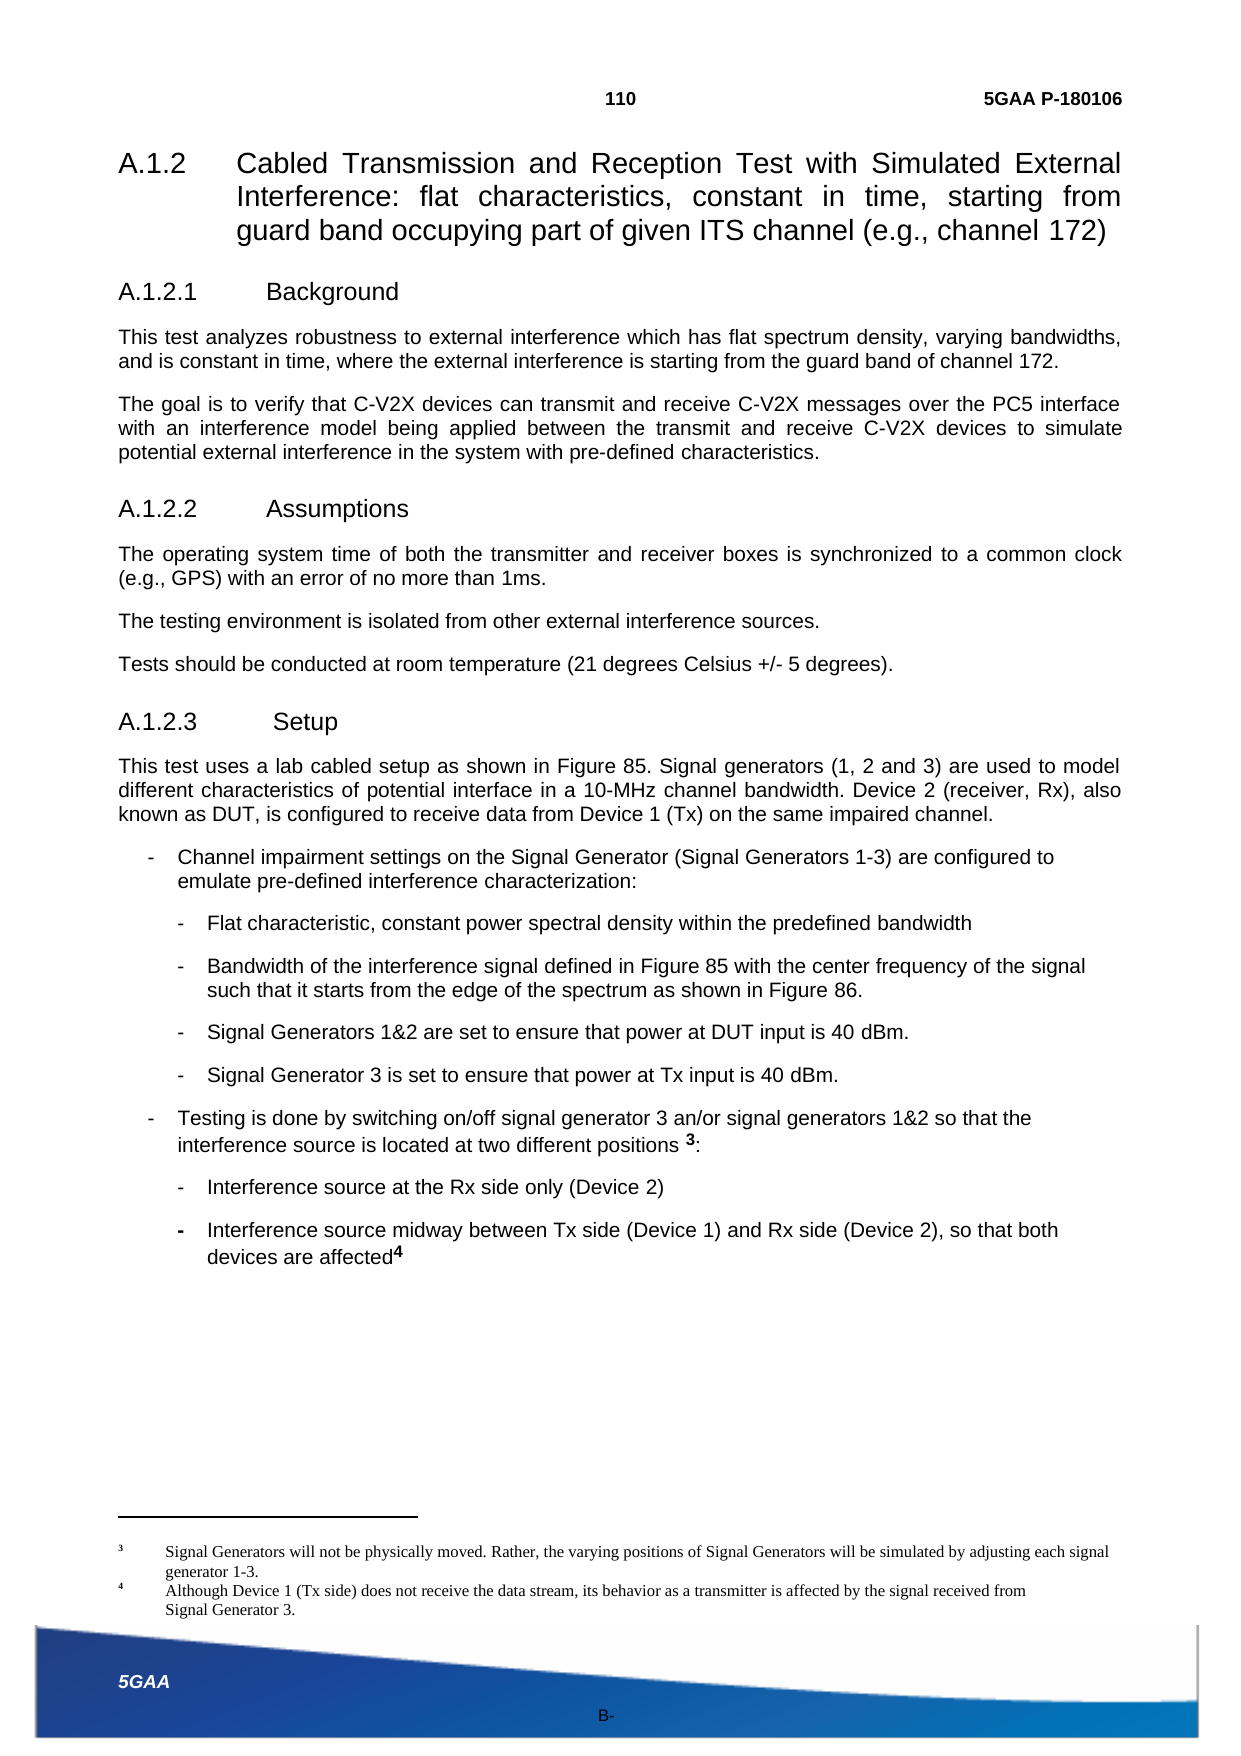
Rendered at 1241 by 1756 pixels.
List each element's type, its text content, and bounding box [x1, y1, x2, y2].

subtitle Background [118, 277, 1240, 306]
text This test uses a lab cabled setup as shown in Figure 85. Signal generators (1, 2 and 3) are used to model different characteristics of potential interface in a 10-MHz channel bandwidth. Device 2 (receiver, Rx), also known as DUT, is configured to receive data from Device 1 (Tx) on the same impaired channel. [118, 754, 1123, 826]
list Interference source midway between Tx side (Device 1) and Rx side (Device 2), so that both devices are affected4 [177, 1218, 1122, 1269]
text This test analyzes robustness to external interference which has flat spectrum density, varying bandwidths, and is constant in time, where the external interference is starting from the guard band of channel 172. [118, 325, 1123, 373]
list Channel impairment settings on the Signal Generator (Signal Generators 1-3) are configured to emulate pre-defined interference characterization: [147, 844, 1122, 892]
list Flat characteristic, constant power spectral density within the predefined bandwidth [177, 911, 1240, 935]
text The testing environment is isolated from other external interference sources. [118, 609, 1240, 633]
list Signal Generator 3 is set to ensure that power at Tx input is 40 dBm. [177, 1063, 1240, 1087]
picture [0, 1625, 1241, 1755]
list Interference source at the Rx side only (Device 2) [177, 1175, 1240, 1199]
text The operating system time of both the transmitter and receiver boxes is synchronized to a common clock (e.g., GPS) with an error of no more than 1ms. [118, 542, 1123, 590]
list Signal Generators will not be physically moved. Rather, the varying positions of Signal Generators will be simulated by adjusting each signal generator 1-3. [118, 1542, 1114, 1581]
list Testing is done by switching on/off signal generator 3 an/or signal generators 1&2 so that the interference source is located at two different positions 3: [147, 1105, 1122, 1157]
subtitle Cabled Transmission and Reception Test with Simulated External Interference: flat characteristics, constant in time, starting from guard band occupying part of given ITS channel (e.g., channel 172) [118, 146, 1122, 246]
text The goal is to verify that C-V2X devices can transmit and receive C-V2X messages over the PC5 interface with an interference model being applied between the transmit and receive C-V2X devices to simulate potential external interference in the system with pre-defined characteristics. [118, 392, 1122, 463]
list Bandwidth of the interference signal defined in Figure 85 with the center frequency of the signal such that it starts from the edge of the spectrum as shown in Figure 86. [177, 954, 1122, 1002]
text Tests should be conducted at room temperature (21 degrees Celsius +/- 5 degrees). [118, 652, 1240, 676]
list Although Device 1 (Tx side) does not receive the data stream, its behavior as a transmitter is affected by the signal received from Signal Generator 3. [118, 1581, 1073, 1619]
subtitle Setup [118, 707, 1240, 735]
subtitle Assumptions [118, 494, 1240, 523]
list Signal Generators 1&2 are set to ensure that power at DUT input is 40 dBm. [177, 1020, 1240, 1044]
